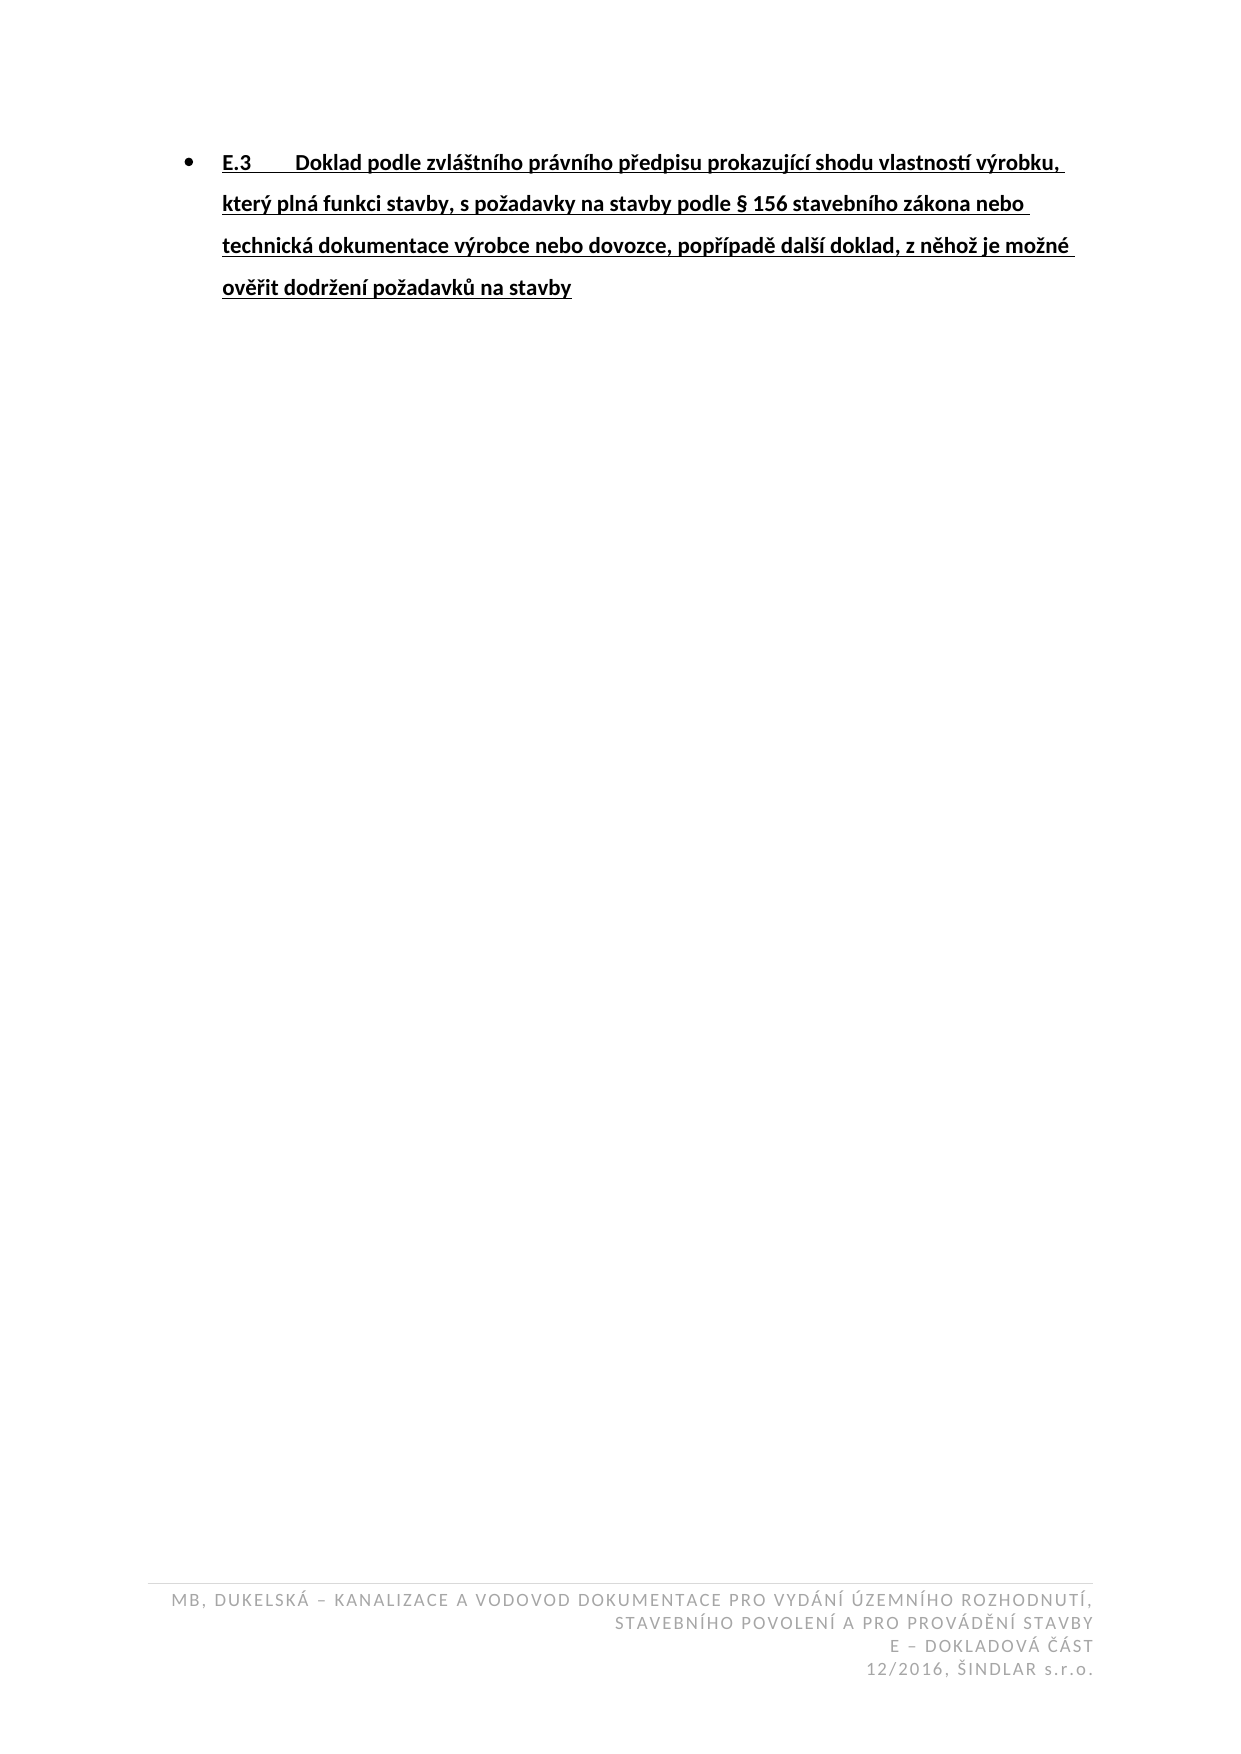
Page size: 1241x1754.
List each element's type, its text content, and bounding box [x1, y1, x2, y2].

list E.3 Doklad podle zvláštního právního předpisu prokazující shodu vlastností výrobku, který plná funkci stavby, s požadavky na stavby podle § 156 stavebního zákona nebo technická dokumentace výrobce nebo dovozce, popřípadě další doklad, z něhož je možné ověřit dodržení požadavků na stavby [185, 148, 1093, 302]
